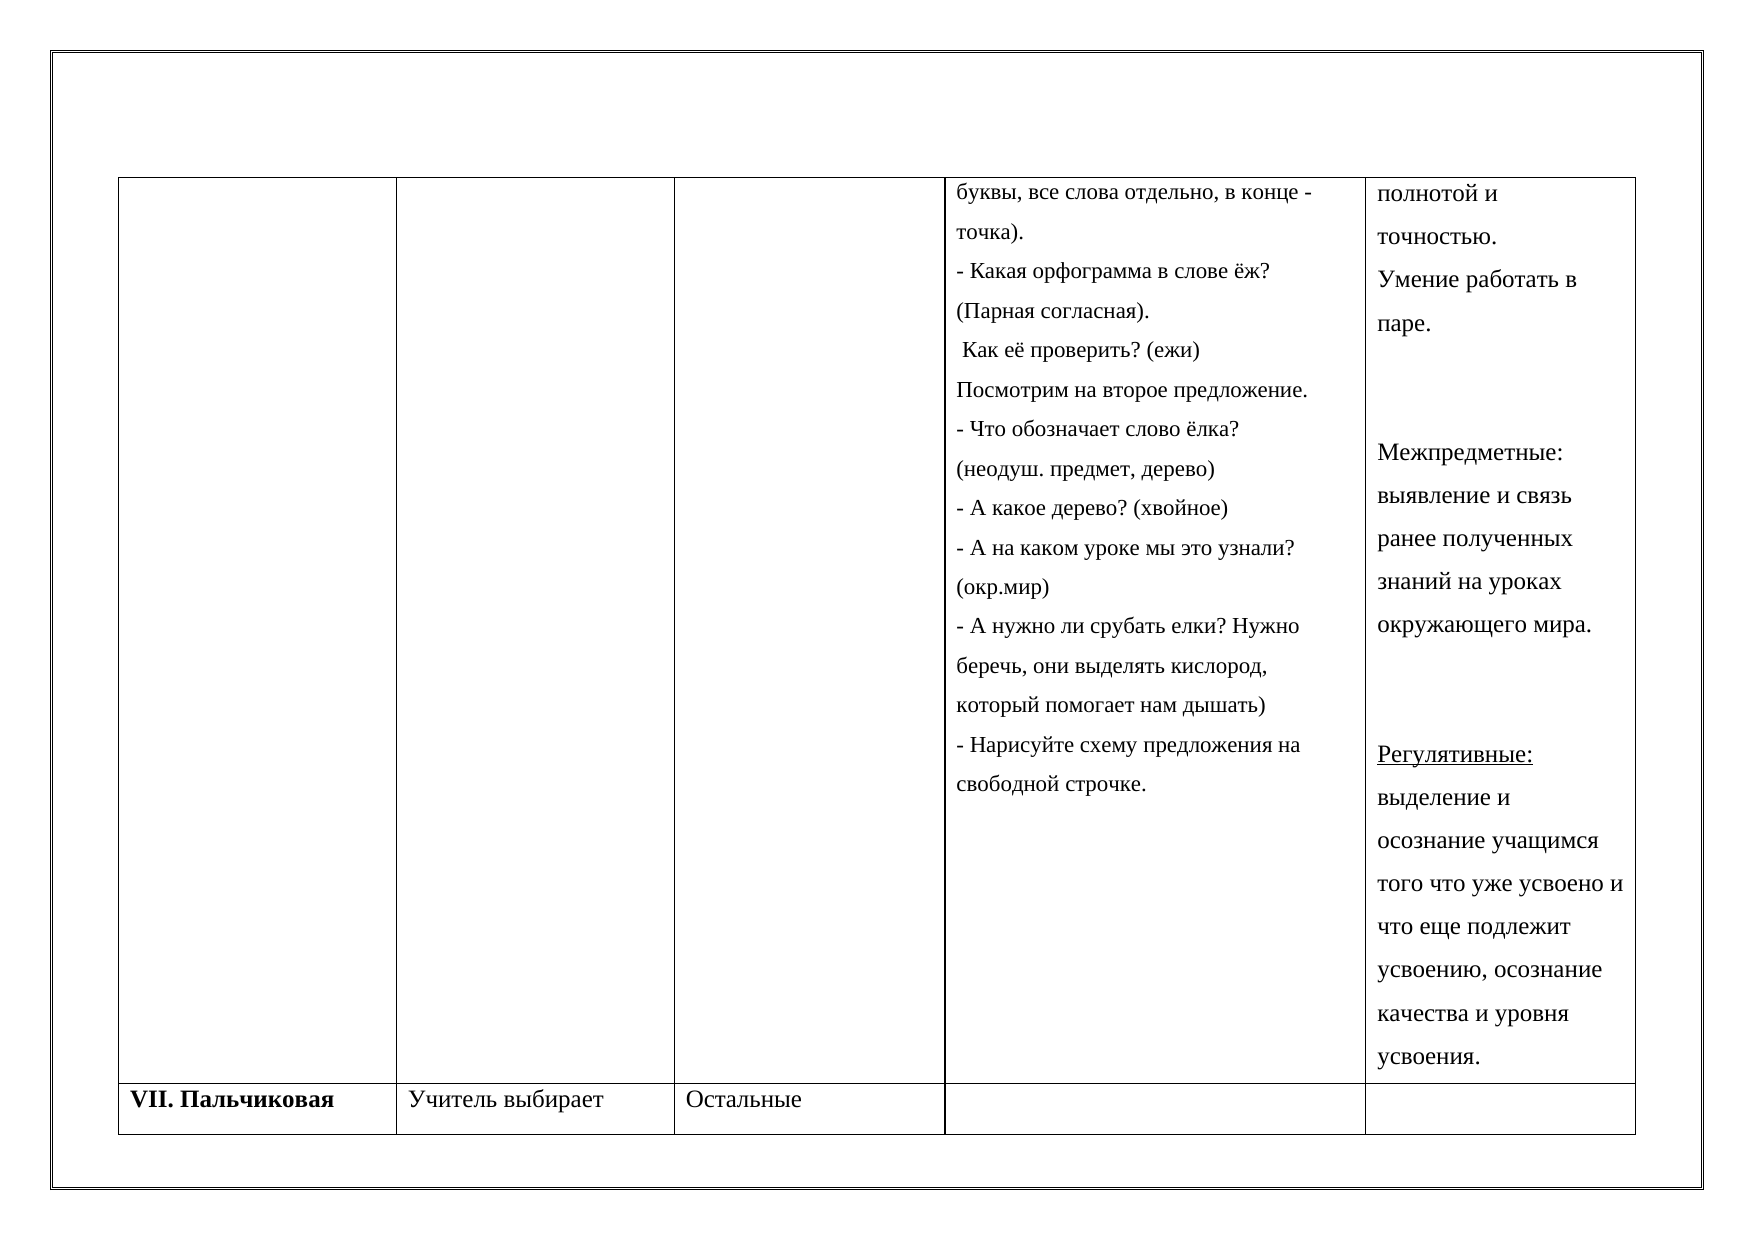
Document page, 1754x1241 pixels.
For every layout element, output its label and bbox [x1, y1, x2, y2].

table_cell [675, 178, 944, 1083]
table_cell [397, 178, 674, 1083]
table_cell [1366, 178, 1635, 1083]
table_cell [119, 178, 396, 1083]
table_cell [946, 1084, 1365, 1134]
table_cell [1366, 1084, 1635, 1134]
table_cell [397, 1084, 674, 1134]
table_cell [946, 178, 1365, 1083]
table_cell [675, 1084, 944, 1134]
table_cell [119, 1084, 396, 1134]
